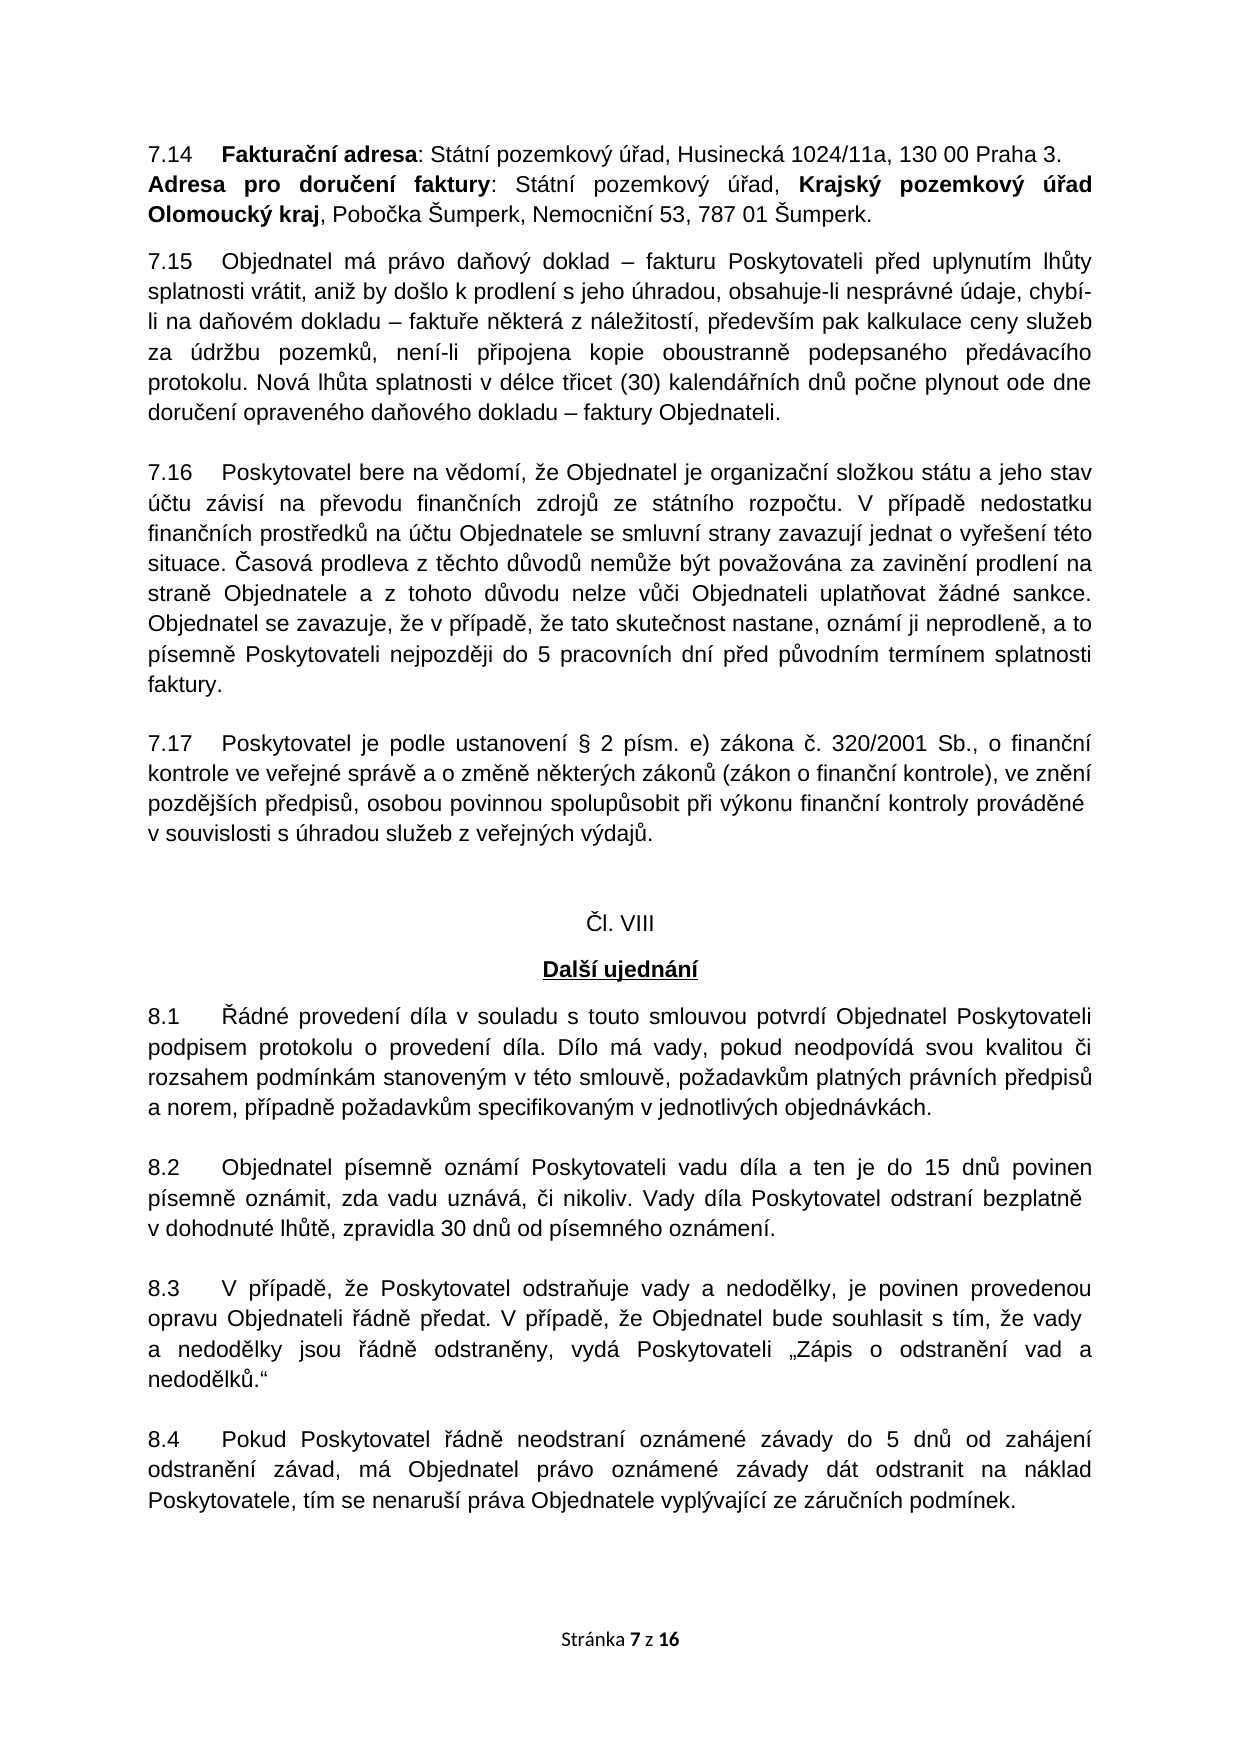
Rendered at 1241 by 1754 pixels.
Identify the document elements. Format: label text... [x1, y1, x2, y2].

list Poskytovatel je podle ustanovení § 2 písm. e) zákona č. 320/2001 Sb., o finanční kontrole ve veřejné správě a o změně některých zákonů (zákon o finanční kontrole), ve znění pozdějších předpisů, osobou povinnou spolupůsobit při výkonu finanční kontroly prováděné v souvislosti s úhradou služeb z veřejných výdajů. [148, 730, 1093, 847]
list Fakturační adresa: Státní pozemkový úřad, Husinecká 1024/11a, 130 00 Praha 3. [148, 141, 1093, 167]
list Poskytovatel bere na vědomí, že Objednatel je organizační složkou státu a jeho stav účtu závisí na převodu finančních zdrojů ze státního rozpočtu. V případě nedostatku finančních prostředků na účtu Objednatele se smluvní strany zavazují jednat o vyřešení této situace. Časová prodleva z těchto důvodů nemůže být považována za zavinění prodlení na straně Objednatele a z tohoto důvodu nelze vůči Objednateli uplatňovat žádné sankce. Objednatel se zavazuje, že v případě, že tato skutečnost nastane, oznámí ji neprodleně, a to písemně Poskytovateli nejpozději do 5 pracovních dní před původním termínem splatnosti faktury. [148, 459, 1093, 697]
list V případě, že Poskytovatel odstraňuje vady a nedodělky, je povinen provedenou opravu Objednateli řádně předat. V případě, že Objednatel bude souhlasit s tím, že vady a nedodělky jsou řádně odstraněny, vydá Poskytovateli „Zápis o odstranění vad a nedodělků.“ [148, 1275, 1093, 1392]
text Další ujednání [148, 956, 1093, 983]
list Řádné provedení díla v souladu s touto smlouvou potvrdí Objednatel Poskytovateli podpisem protokolu o provedení díla. Dílo má vady, pokud neodpovídá svou kvalitou či rozsahem podmínkám stanoveným v této smlouvě, požadavkům platných právních předpisů a norem, případně požadavkům specifikovaným v jednotlivých objednávkách. [148, 1003, 1093, 1120]
list Objednatel písemně oznámí Poskytovateli vadu díla a ten je do 15 dnů povinen písemně oznámit, zda vadu uznává, či nikoliv. Vady díla Poskytovatel odstraní bezplatně v dohodnuté lhůtě, zpravidla 30 dnů od písemného oznámení. [148, 1154, 1093, 1241]
list Pokud Poskytovatel řádně neodstraní oznámené závady do 5 dnů od zahájení odstranění závad, má Objednatel právo oznámené závady dát odstranit na náklad Poskytovatele, tím se nenaruší práva Objednatele vyplývající ze záručních podmínek. [148, 1426, 1093, 1513]
list Objednatel má právo daňový doklad – fakturu Poskytovateli před uplynutím lhůty splatnosti vrátit, aniž by došlo k prodlení s jeho úhradou, obsahuje-li nesprávné údaje, chybí-li na daňovém dokladu – faktuře některá z náležitostí, především pak kalkulace ceny služeb za údržbu pozemků, není-li připojena kopie oboustranně podepsaného předávacího protokolu. Nová lhůta splatnosti v délce třicet (30) kalendářních dnů počne plynout ode dne doručení opraveného daňového dokladu – faktury Objednateli. [148, 248, 1093, 425]
text Čl. VIII [148, 909, 1093, 936]
text Adresa pro doručení faktury: Státní pozemkový úřad, Krajský pozemkový úřad Olomoucký kraj, Pobočka Šumperk, Nemocniční 53, 787 01 Šumperk. [148, 171, 1093, 227]
